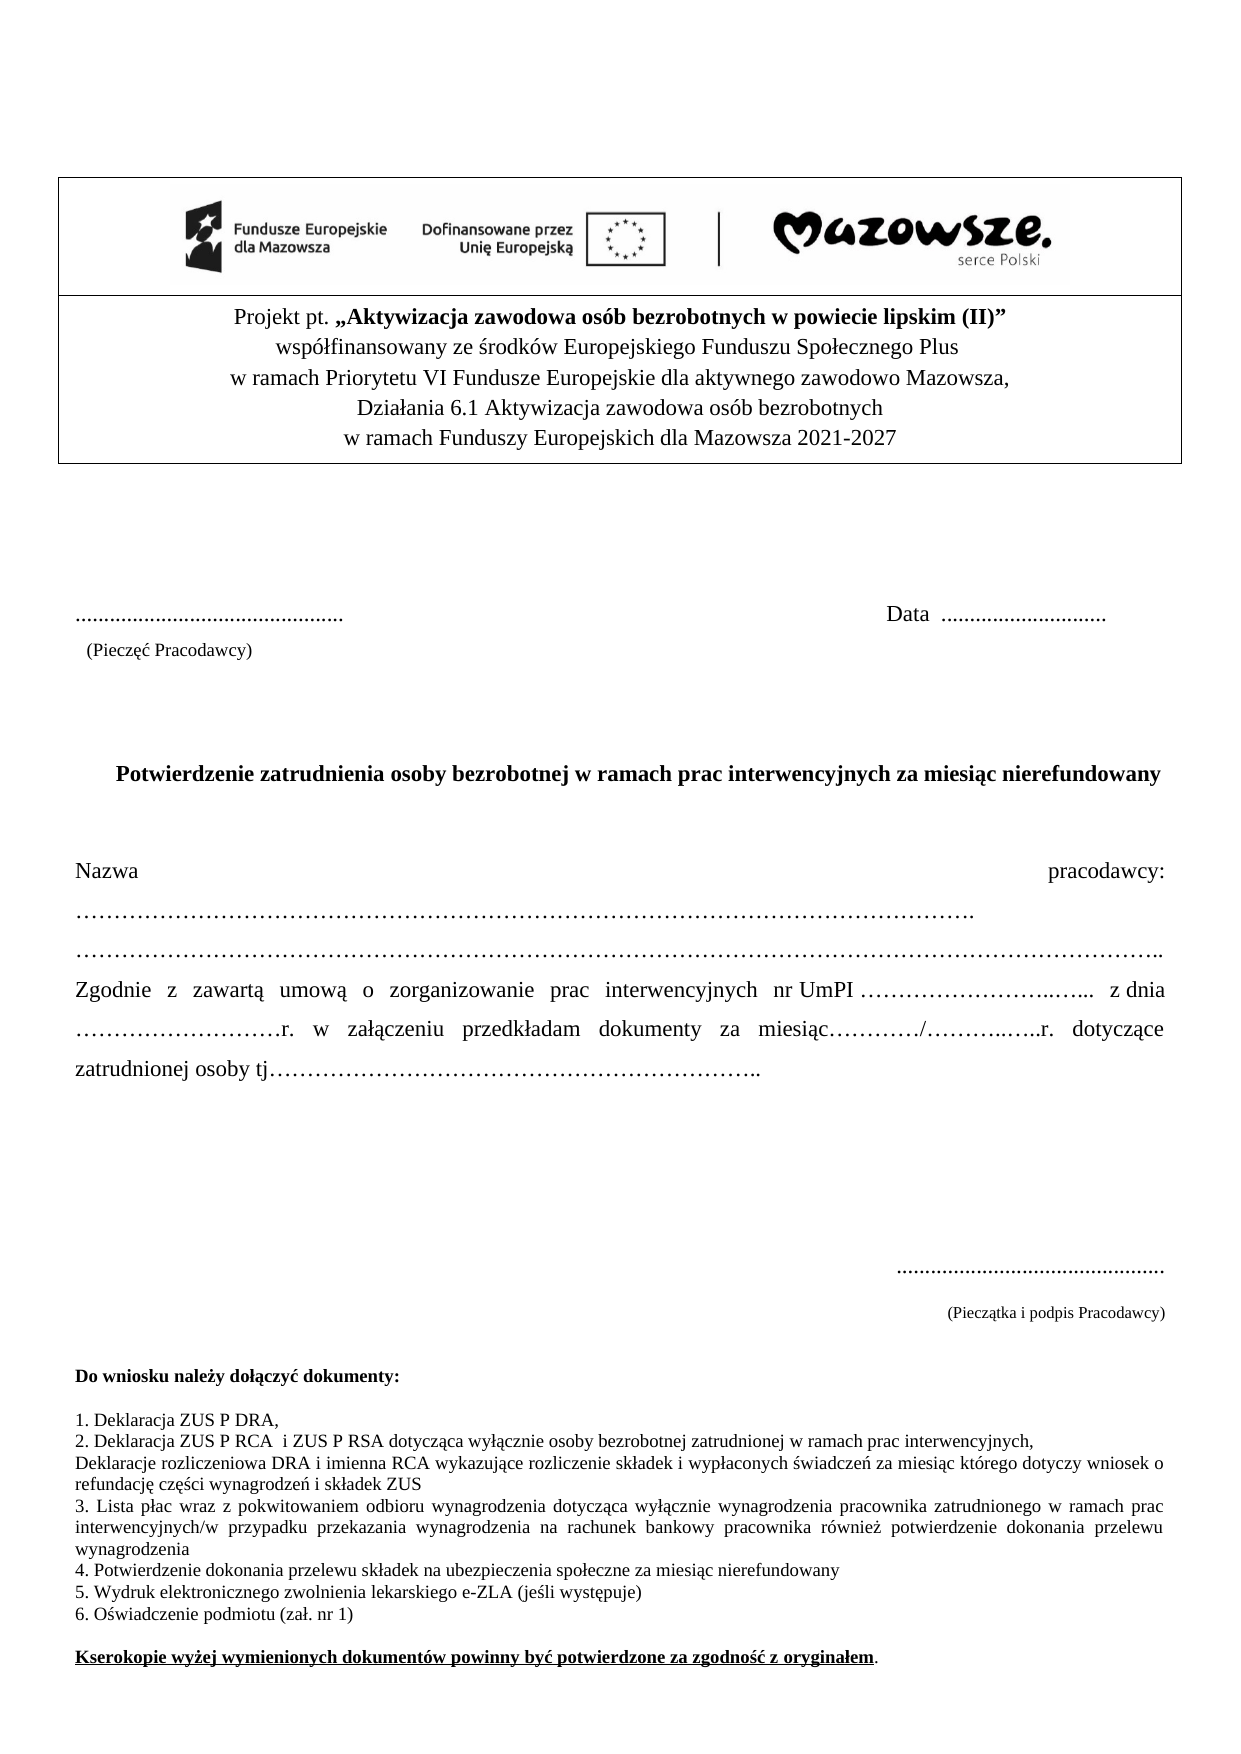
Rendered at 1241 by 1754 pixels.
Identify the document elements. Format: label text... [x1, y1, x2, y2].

text Nazwa pracodawcy: ………………………………………………………………………………………………………. [75, 857, 1165, 923]
text 3. Lista płac wraz z pokwitowaniem odbioru wynagrodzenia dotycząca wyłącznie wynagrodzenia pracownika zatrudnionego w ramach prac interwencyjnych/w przypadku przekazania wynagrodzenia na rachunek bankowy pracownika również potwierdzenie dokonania przelewu wynagrodzenia [75, 1495, 1165, 1559]
text Zgodnie z zawartą umową o zorganizowanie prac interwencyjnych nr UmPI ……………………..…... z dnia ………………………r. w załączeniu przedkładam dokumenty za miesiąc…………/………..…..r. dotyczące zatrudnionej osoby tj……………………………………………………….. [75, 976, 1165, 1081]
text ............................................... Data ............................. [75, 600, 1165, 626]
text Do wniosku należy dołączyć dokumenty: [75, 1365, 1165, 1387]
text (Pieczęć Pracodawcy) [75, 639, 1165, 661]
text 2. Deklaracja ZUS P RCA i ZUS P RSA dotycząca wyłącznie osoby bezrobotnej zatrudnionej w ramach prac interwencyjnych, [75, 1430, 1165, 1452]
table_header [59, 178, 1181, 295]
text Deklaracje rozliczeniowa DRA i imienna RCA wykazujące rozliczenie składek i wypłaconych świadczeń za miesiąc którego dotyczy wniosek o refundację części wynagrodzeń i składek ZUS [75, 1452, 1165, 1495]
text 5. Wydruk elektronicznego zwolnienia lekarskiego e-ZLA (jeśli występuje) [75, 1581, 1165, 1602]
text Potwierdzenie zatrudnienia osoby bezrobotnej w ramach prac interwencyjnych za miesiąc nierefundowany [112, 760, 1165, 787]
text ............................................... [75, 1252, 1165, 1279]
text 6. Oświadczenie podmiotu (zał. nr 1) [75, 1602, 1165, 1624]
text 1. Deklaracja ZUS P DRA, [75, 1408, 1165, 1430]
text 4. Potwierdzenie dokonania przelewu składek na ubezpieczenia społeczne za miesiąc nierefundowany [75, 1559, 1165, 1581]
text (Pieczątka i podpis Pracodawcy) [75, 1303, 1165, 1322]
table_cell Projekt pt. „Aktywizacja zawodowa osób bezrobotnych w powiecie lipskim (II)” współfinansowany ze środków Europejskiego Funduszu Społecznego Plus w ramach Priorytetu VI Fundusze Europejskie dla aktywnego zawodowo Mazowsza, Działania 6.1 Aktywizacja zawodowa osób bezrobotnych w ramach Funduszy Europejskich dla Mazowsza 2021-2027 [59, 296, 1181, 463]
text …………………………………………………………………………………………………………………………….. [75, 936, 1165, 963]
picture [170, 184, 1071, 285]
text Kserokopie wyżej wymienionych dokumentów powinny być potwierdzone za zgodność z oryginałem. [75, 1646, 1165, 1667]
